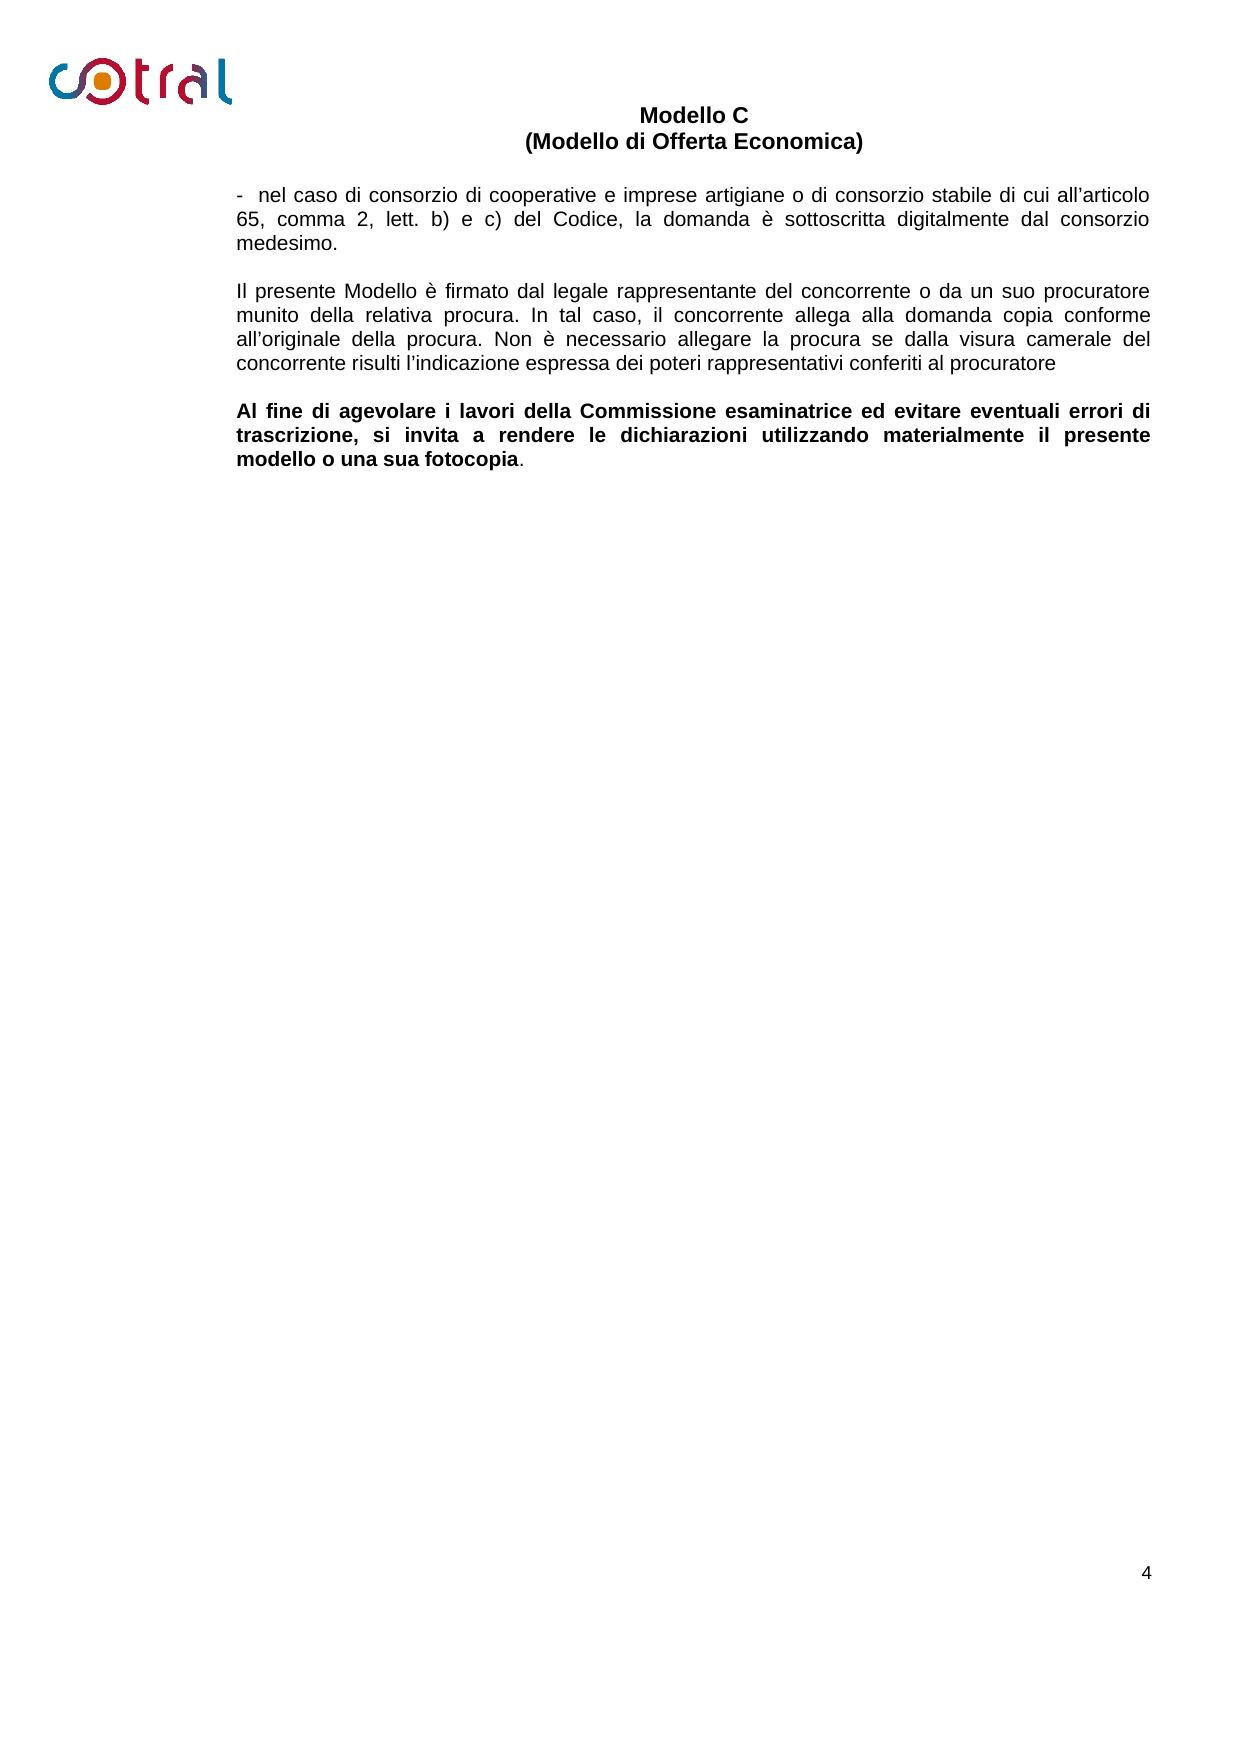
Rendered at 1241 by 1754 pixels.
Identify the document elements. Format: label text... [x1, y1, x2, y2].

text Al fine di agevolare i lavori della Commissione esaminatrice ed evitare eventuali errori di trascrizione, si invita a rendere le dichiarazioni utilizzando materialmente il presente modello o una sua fotocopia. [236, 399, 1152, 471]
picture [3, 4, 277, 158]
text Il presente Modello è firmato dal legale rappresentante del concorrente o da un suo procuratore munito della relativa procura. In tal caso, il concorrente allega alla domanda copia conforme all’originale della procura. Non è necessario allegare la procura se dalla visura camerale del concorrente risulti l’indicazione espressa dei poteri rappresentativi conferiti al procuratore [236, 279, 1152, 375]
text - nel caso di consorzio di cooperative e imprese artigiane o di consorzio stabile di cui all’articolo 65, comma 2, lett. b) e c) del Codice, la domanda è sottoscritta digitalmente dal consorzio medesimo. [236, 183, 1152, 255]
